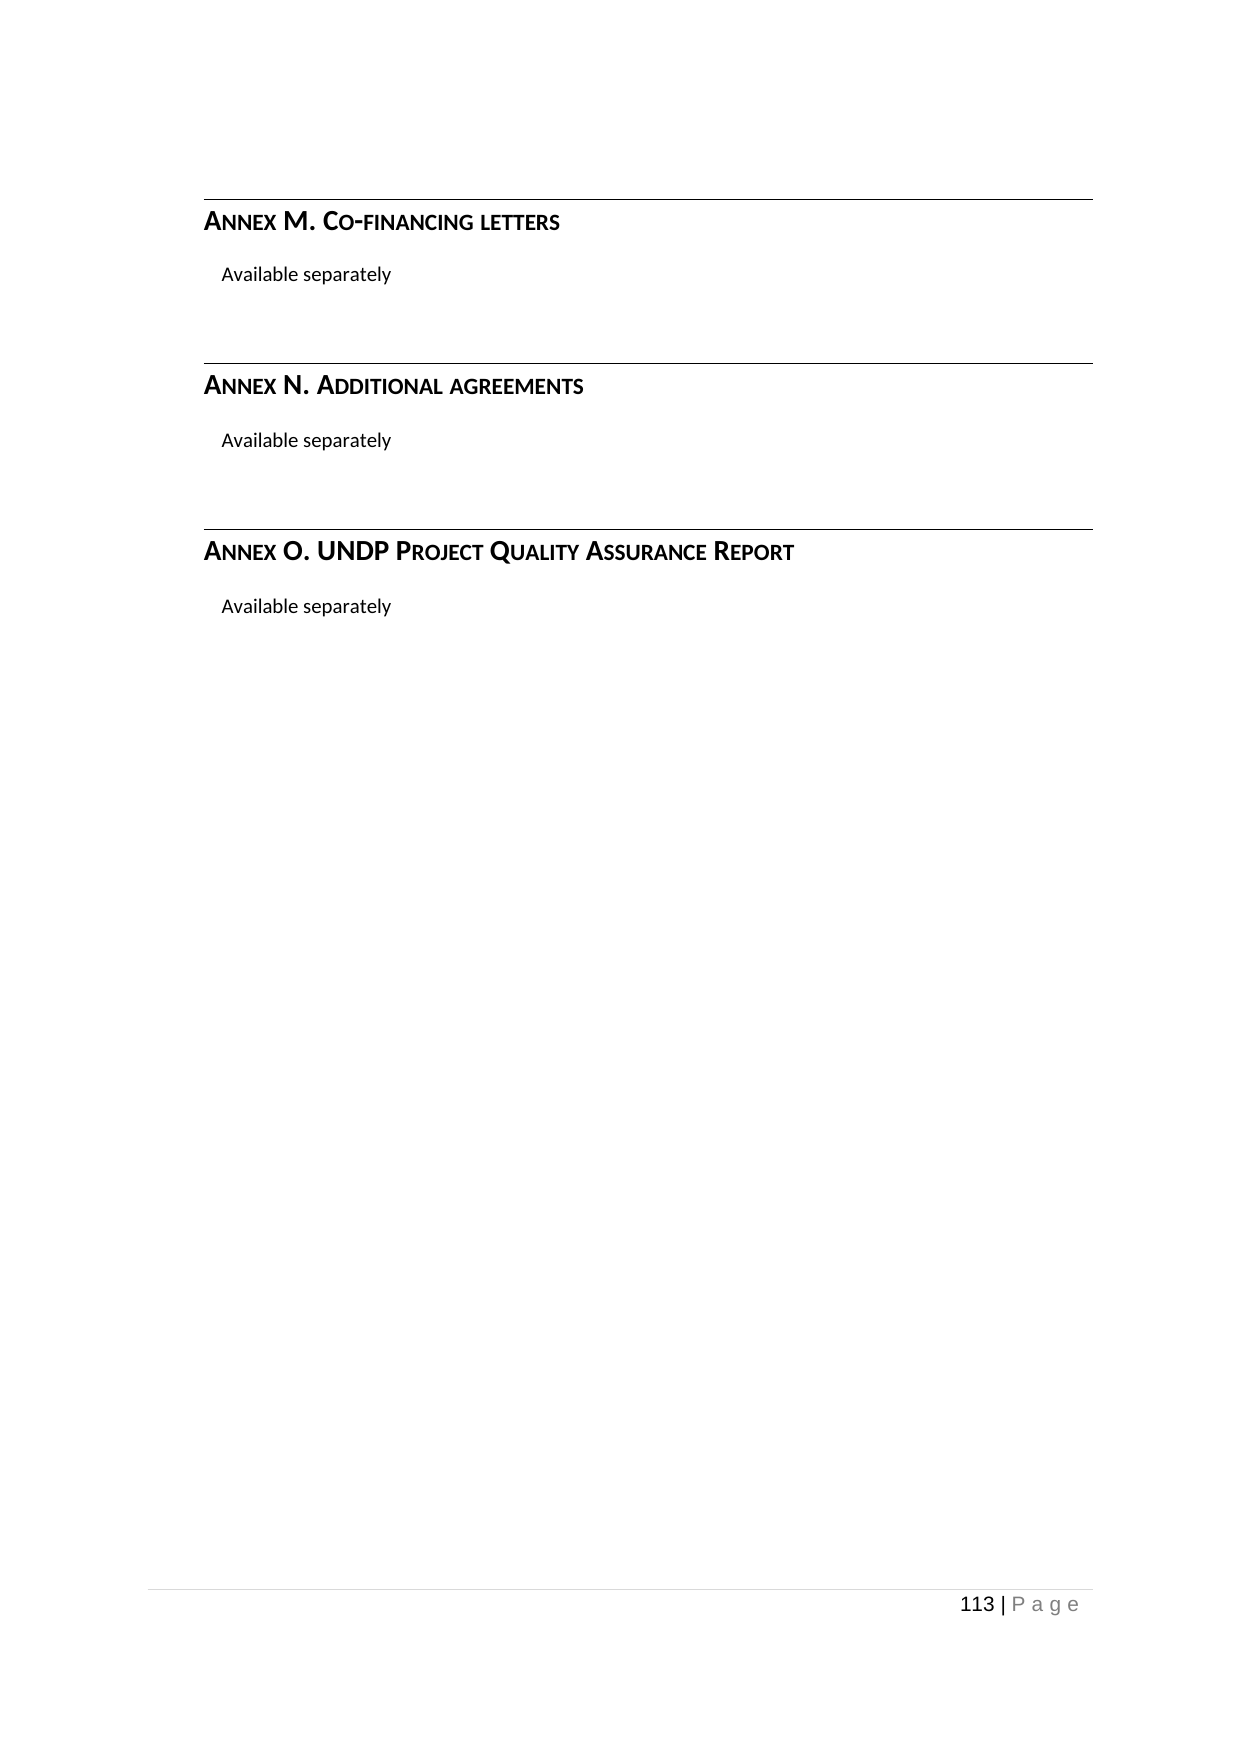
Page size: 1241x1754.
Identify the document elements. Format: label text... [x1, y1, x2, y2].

subtitle Annex O. UNDP Project Quality Assurance Report [204, 530, 1093, 567]
text Available separately [148, 261, 1093, 287]
text Available separately [148, 427, 1093, 452]
subtitle Annex N. Additional agreements [204, 364, 1093, 402]
text Available separately [148, 593, 1093, 618]
subtitle Annex M. Co-financing letters [204, 200, 1093, 237]
